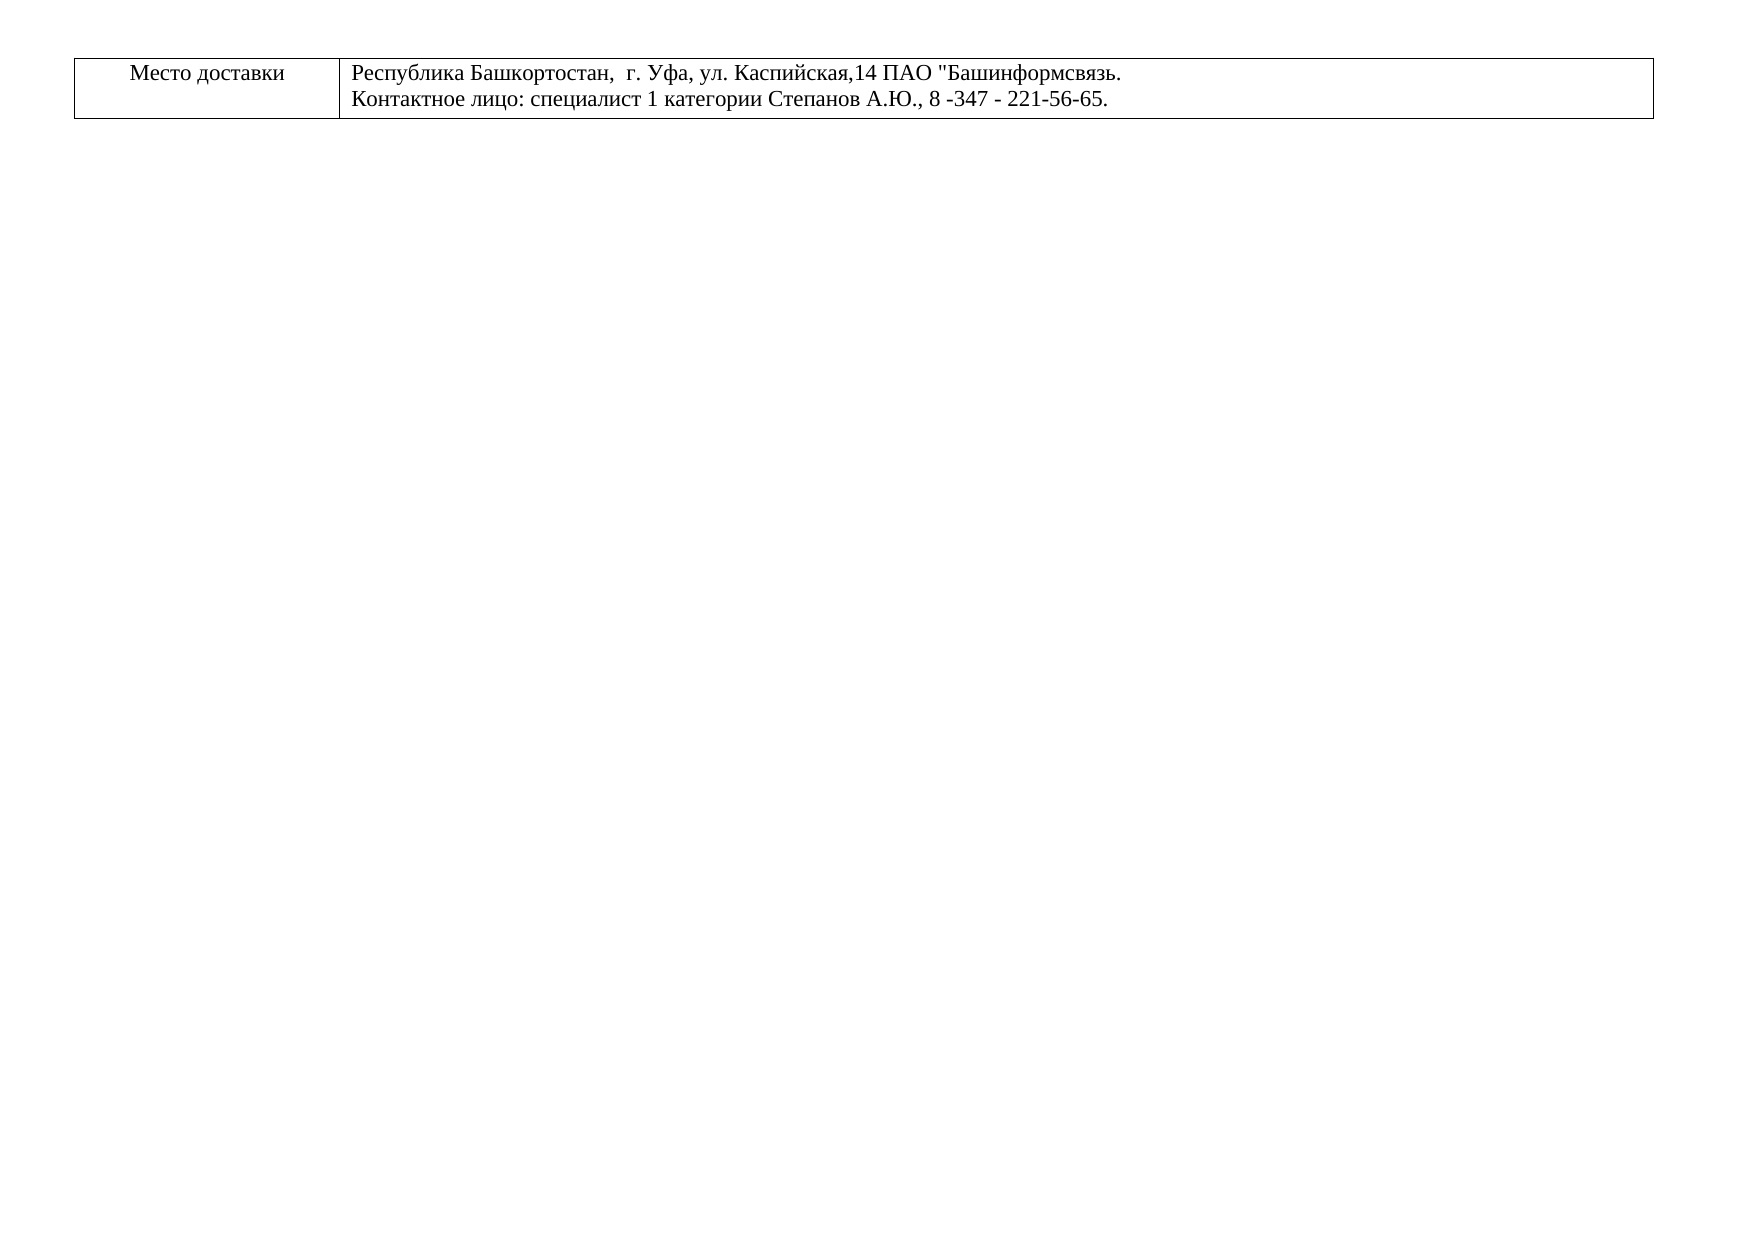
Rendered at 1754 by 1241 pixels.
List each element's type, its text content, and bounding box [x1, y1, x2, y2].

table_cell Республика Башкортостан, г. Уфа, ул. Каспийская,14 ПАО "Башинформсвязь. Контактное лицо: специалист 1 категории Степанов А.Ю., 8 -347 - 221-56-65. [340, 59, 1653, 118]
table_cell Место доставки [75, 59, 339, 118]
